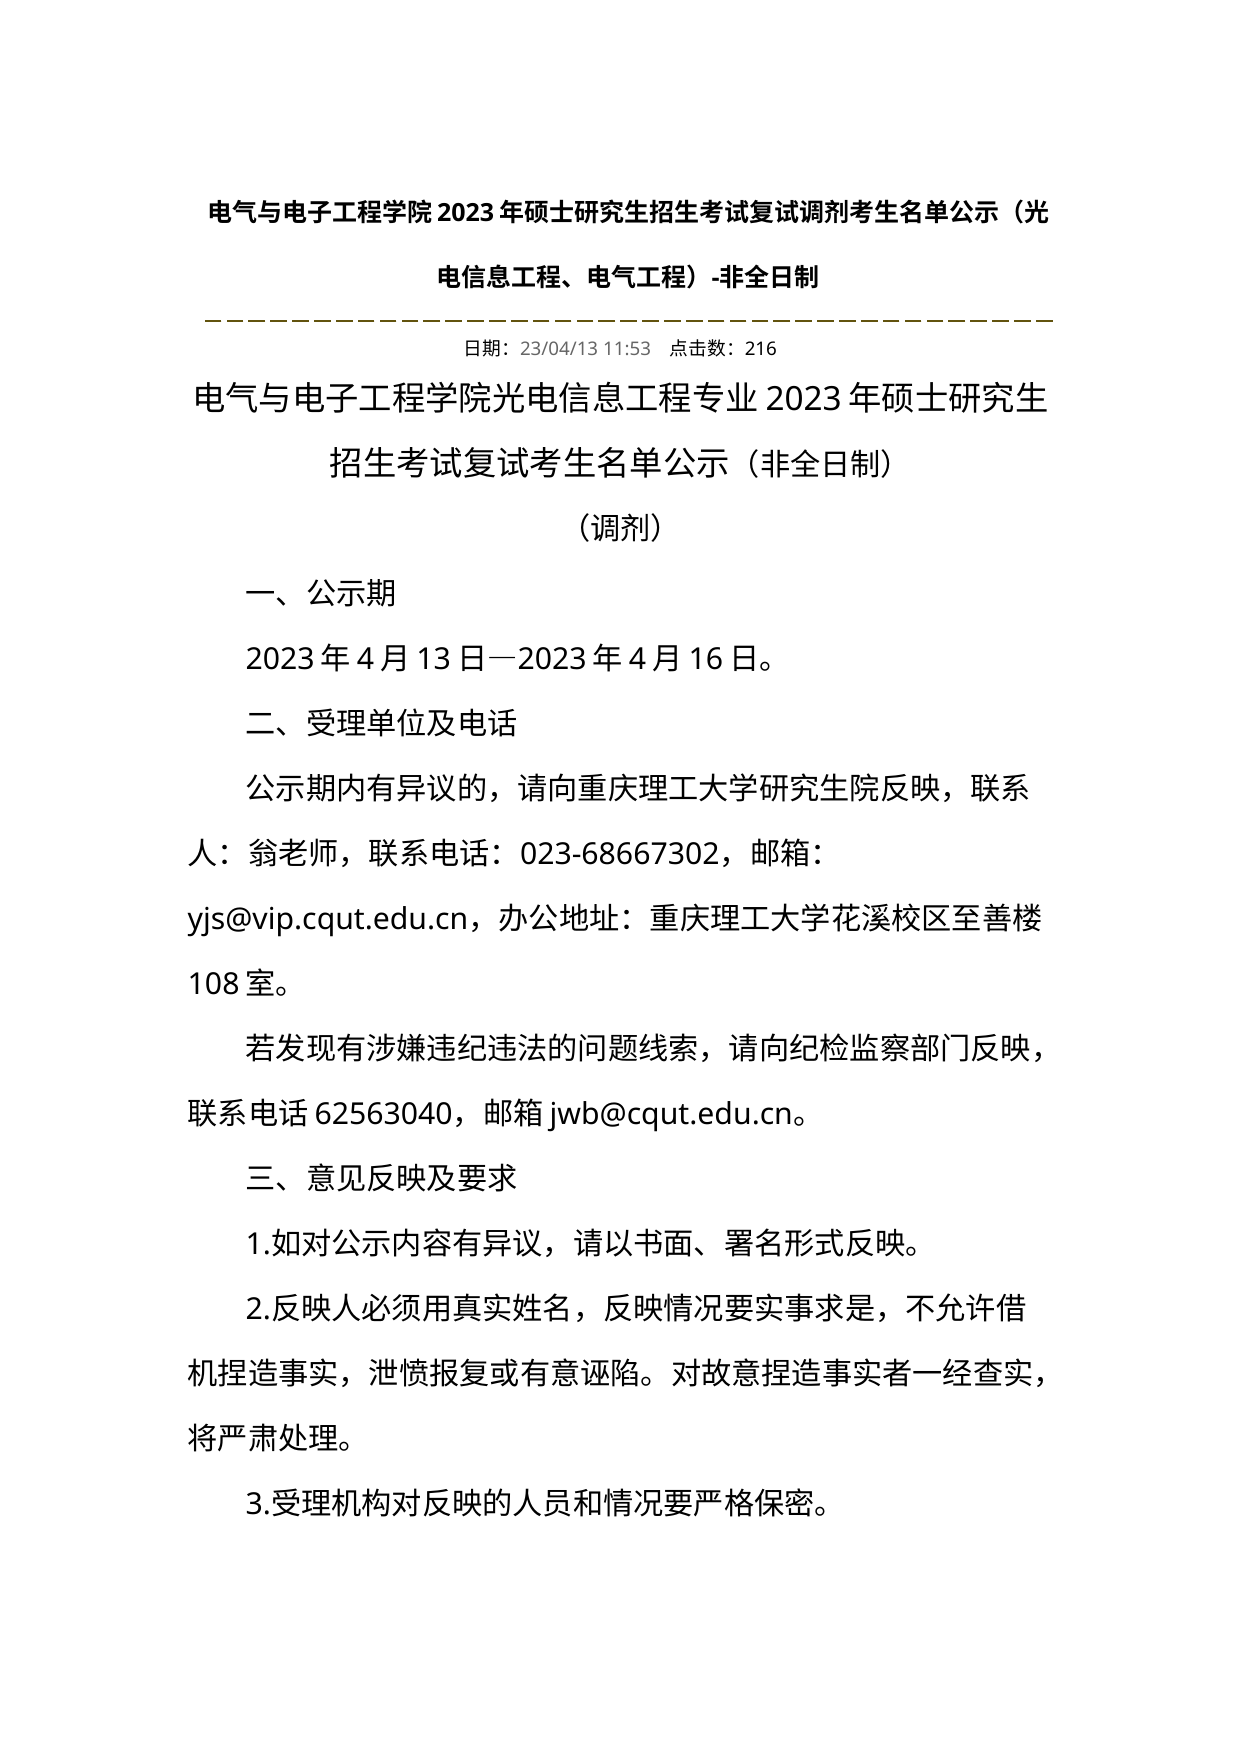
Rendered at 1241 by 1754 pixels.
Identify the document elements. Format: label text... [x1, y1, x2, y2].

text 公示期内有异议的，请向重庆理工大学研究生院反映，联系人：翁老师，联系电话：023-68667302，邮箱：yjs@vip.cqut.edu.cn，办公地址：重庆理工大学花溪校区至善楼108室。 [187, 753, 1053, 1013]
text 一、公示期 [187, 558, 1053, 623]
text 2023年4月13日—2023年4月16日。 [187, 623, 1053, 688]
text （调剂） [187, 493, 1053, 558]
text 1.如对公示内容有异议，请以书面、署名形式反映。 [187, 1208, 1053, 1273]
text 电气与电子工程学院2023年硕士研究生招生考试复试调剂考生名单公示（光电信息工程、电气工程）-非全日制 [203, 178, 1053, 322]
text 3.受理机构对反映的人员和情况要严格保密。 [187, 1468, 1053, 1533]
text 三、意见反映及要求 [187, 1143, 1053, 1208]
text 电气与电子工程学院光电信息工程专业2023年硕士研究生招生考试复试考生名单公示（非全日制） [187, 363, 1053, 493]
text 2.反映人必须用真实姓名，反映情况要实事求是，不允许借机捏造事实，泄愤报复或有意诬陷。对故意捏造事实者一经查实，将严肃处理。 [187, 1273, 1053, 1468]
text 日期：23/04/13 11:53 点击数：216 [187, 331, 1053, 363]
text 若发现有涉嫌违纪违法的问题线索，请向纪检监察部门反映，联系电话62563040，邮箱jwb@cqut.edu.cn。 [187, 1013, 1053, 1143]
text 二、受理单位及电话 [187, 688, 1053, 753]
